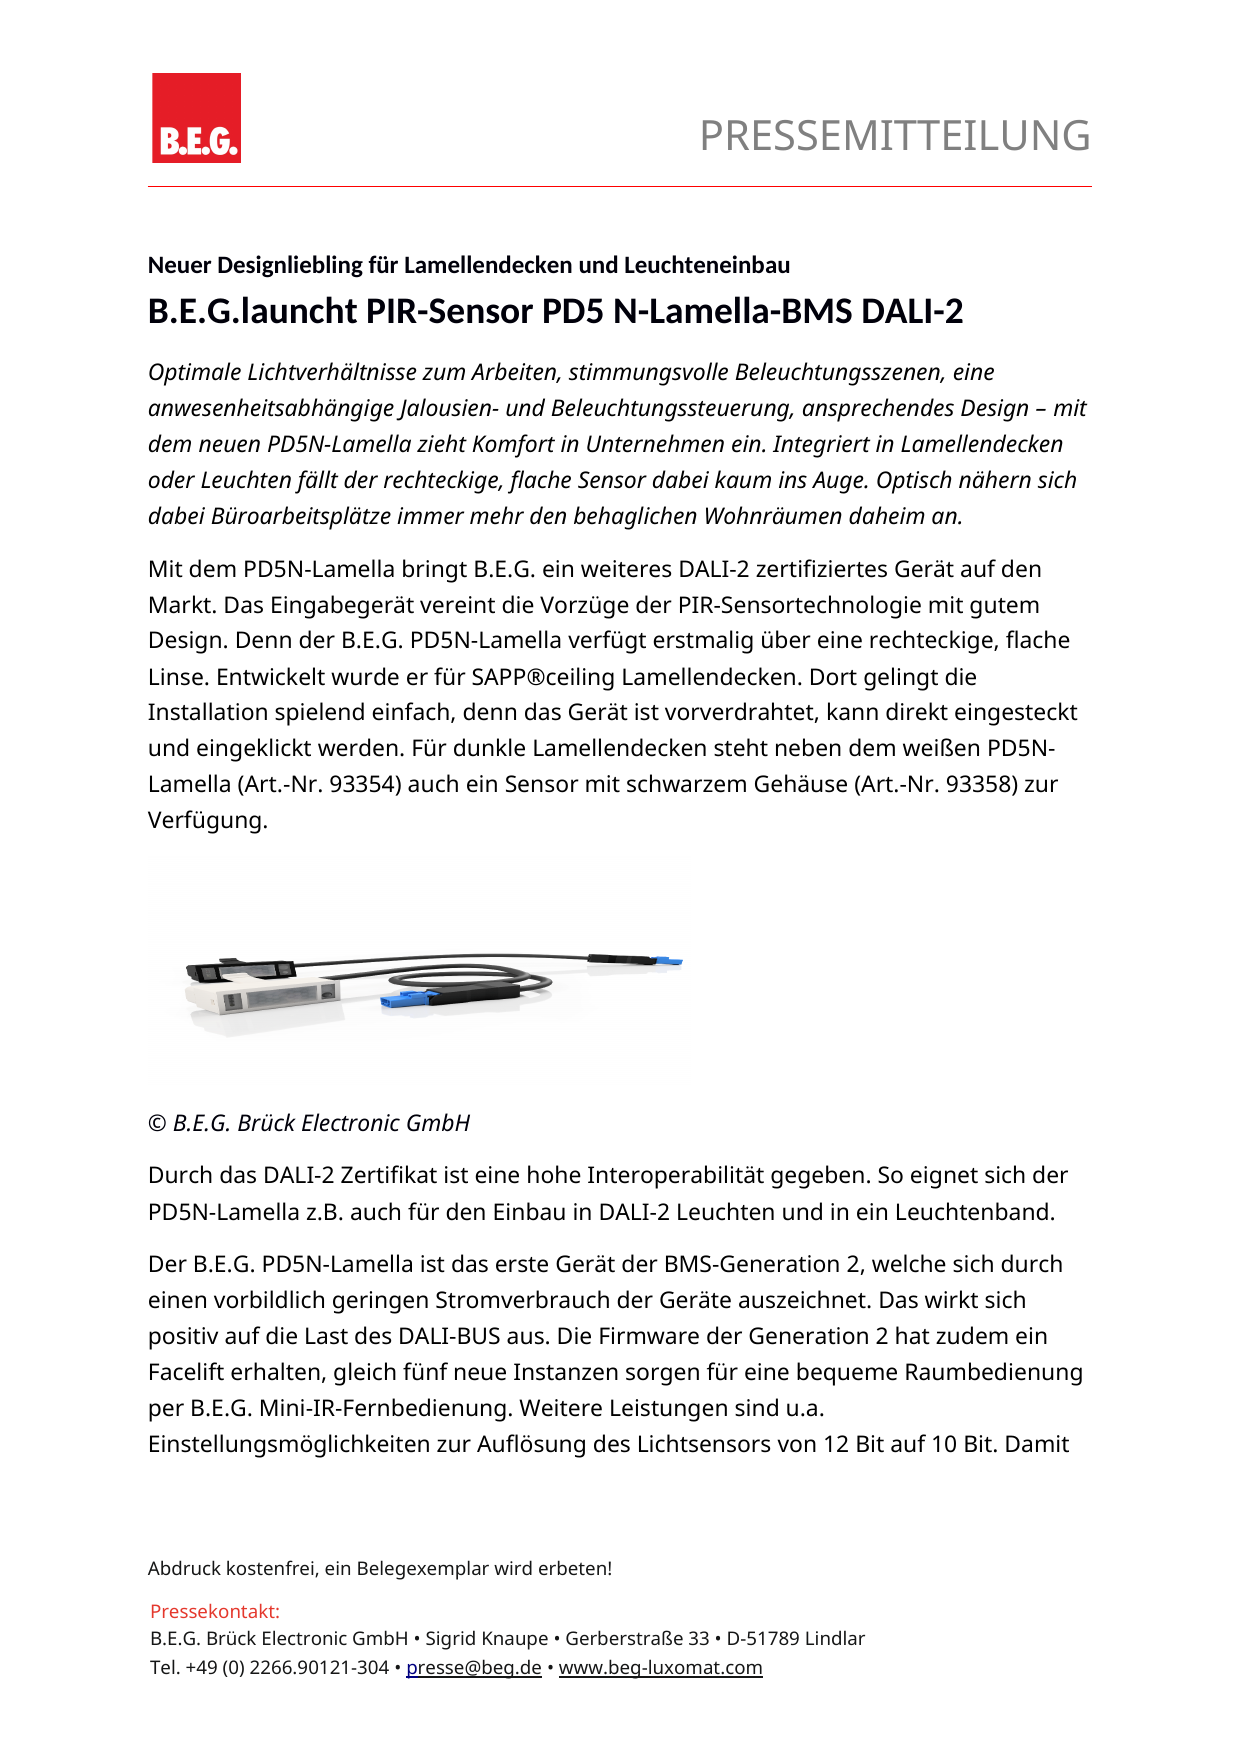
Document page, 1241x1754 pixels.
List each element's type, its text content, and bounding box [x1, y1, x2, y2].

text © B.E.G. Brück Electronic GmbH [148, 1107, 1093, 1138]
picture [152, 73, 241, 163]
text Durch das DALI-2 Zertifikat ist eine hohe Interoperabilität gegeben. So eignet sich der PD5N-Lamella z.B. auch für den Einbau in DALI-2 Leuchten und in ein Leuchtenband. [148, 1159, 1093, 1227]
text Optimale Lichtverhältnisse zum Arbeiten, stimmungsvolle Beleuchtungsszenen, eine anwesenheitsabhängige Jalousien- und Beleuchtungssteuerung, ansprechendes Design – mit dem neuen PD5N-Lamella zieht Komfort in Unternehmen ein. Integriert in Lamellendecken oder Leuchten fällt der rechteckige, flache Sensor dabei kaum ins Auge. Optisch nähern sich dabei Büroarbeitsplätze immer mehr den behaglichen Wohnräumen daheim an. [148, 356, 1093, 531]
picture [147, 856, 692, 1086]
text Mit dem PD5N-Lamella bringt B.E.G. ein weiteres DALI-2 zertifiziertes Gerät auf den Markt. Das Eingabegerät vereint die Vorzüge der PIR-Sensortechnologie mit gutem Design. Denn der B.E.G. PD5N-Lamella verfügt erstmalig über eine rechteckige, flache Linse. Entwickelt wurde er für SAPP®ceiling Lamellendecken. Dort gelingt die Installation spielend einfach, denn das Gerät ist vorverdrahtet, kann direkt eingesteckt und eingeklickt werden. Für dunkle Lamellendecken steht neben dem weißen PD5N-Lamella (Art.-Nr. 93354) auch ein Sensor mit schwarzem Gehäuse (Art.-Nr. 93358) zur Verfügung. [148, 553, 1093, 835]
text Neuer Designliebling für Lamellendecken und Leuchteneinbau B.E.G.launcht PIR-Sensor PD5 N-Lamella-BMS DALI-2 [148, 249, 1093, 333]
